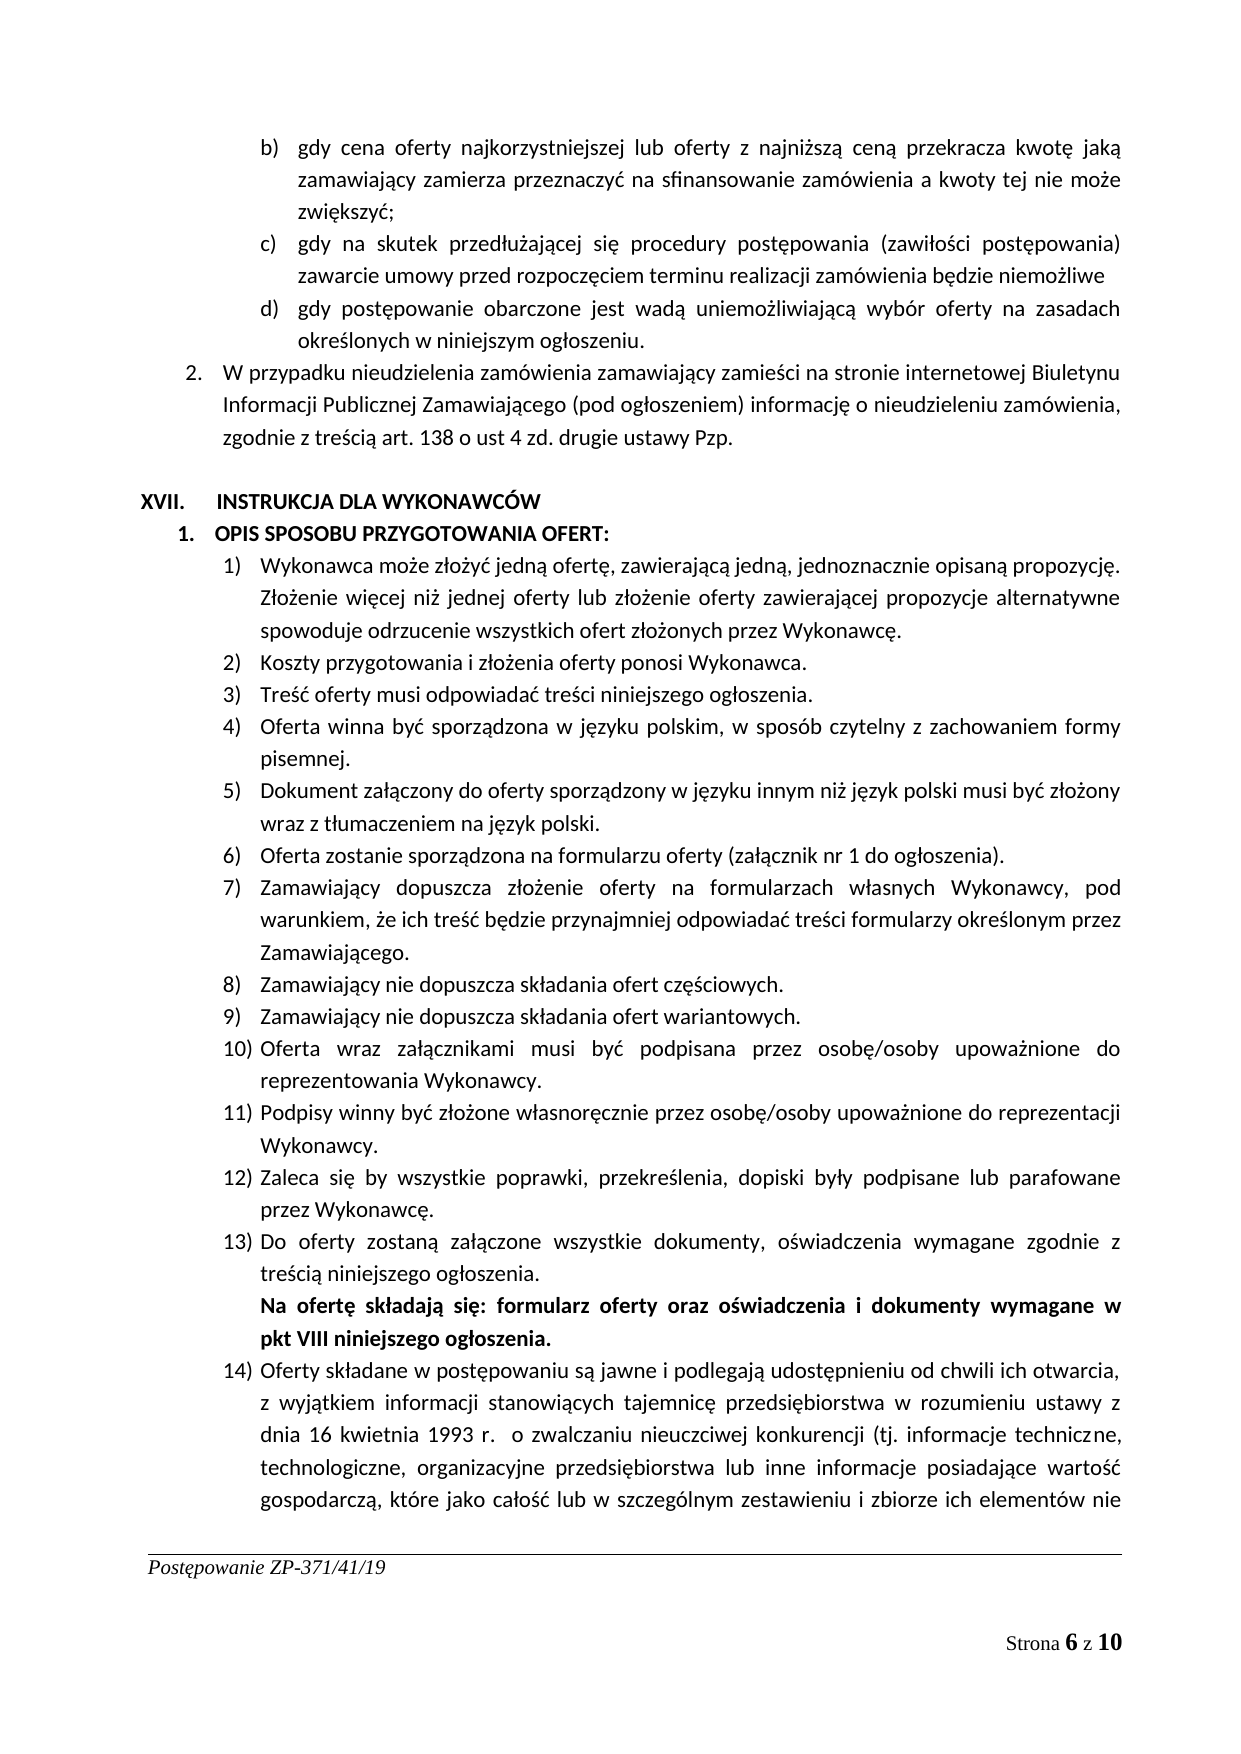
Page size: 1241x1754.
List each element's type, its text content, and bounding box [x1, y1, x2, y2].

text Na ofertę składają się: formularz oferty oraz oświadczenia i dokumenty wymagane w pkt VIII niniejszego ogłoszenia. [260, 1292, 1122, 1352]
list Koszty przygotowania i złożenia oferty ponosi Wykonawca. [223, 648, 1122, 676]
list Oferta zostanie sporządzona na formularzu oferty (załącznik nr 1 do ogłoszenia). [223, 841, 1122, 869]
list INSTRUKCJA DLA WYKONAWCÓW [185, 487, 1122, 515]
list Dokument załączony do oferty sporządzony w języku innym niż język polski musi być złożony wraz z tłumaczeniem na język polski. [223, 777, 1122, 837]
list gdy na skutek przedłużającej się procedury postępowania (zawiłości postępowania) zawarcie umowy przed rozpoczęciem terminu realizacji zamówienia będzie niemożliwe [260, 229, 1122, 290]
list gdy postępowanie obarczone jest wadą uniemożliwiającą wybór oferty na zasadach określonych w niniejszym ogłoszeniu. [260, 294, 1122, 354]
list Zaleca się by wszystkie poprawki, przekreślenia, dopiski były podpisane lub parafowane przez Wykonawcę. [223, 1163, 1122, 1223]
list Podpisy winny być złożone własnoręcznie przez osobę/osoby upoważnione do reprezentacji Wykonawcy. [223, 1098, 1122, 1159]
list Do oferty zostaną załączone wszystkie dokumenty, oświadczenia wymagane zgodnie z treścią niniejszego ogłoszenia. [223, 1227, 1122, 1287]
list Oferta wraz załącznikami musi być podpisana przez osobę/osoby upoważnione do reprezentowania Wykonawcy. [223, 1034, 1122, 1094]
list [223, 1356, 1122, 1513]
list W przypadku nieudzielenia zamówienia zamawiający zamieści na stronie internetowej Biuletynu Informacji Publicznej Zamawiającego (pod ogłoszeniem) informację o nieudzieleniu zamówienia, zgodnie z treścią art. 138 o ust 4 zd. drugie ustawy Pzp. [185, 358, 1122, 451]
list Treść oferty musi odpowiadać treści niniejszego ogłoszenia. [223, 680, 1122, 708]
list OPIS SPOSOBU PRZYGOTOWANIA OFERT: [177, 519, 1122, 547]
list Zamawiający nie dopuszcza składania ofert częściowych. [223, 970, 1122, 998]
list Zamawiający nie dopuszcza składania ofert wariantowych. [223, 1002, 1122, 1030]
list gdy cena oferty najkorzystniejszej lub oferty z najniższą ceną przekracza kwotę jaką zamawiający zamierza przeznaczyć na sfinansowanie zamówienia a kwoty tej nie może zwiększyć; [260, 133, 1122, 225]
list Zamawiający dopuszcza złożenie oferty na formularzach własnych Wykonawcy, pod warunkiem, że ich treść będzie przynajmniej odpowiadać treści formularzy określonym przez Zamawiającego. [223, 873, 1122, 966]
list Oferta winna być sporządzona w języku polskim, w sposób czytelny z zachowaniem formy pisemnej. [223, 712, 1122, 772]
list Wykonawca może złożyć jedną ofertę, zawierającą jedną, jednoznacznie opisaną propozycję. Złożenie więcej niż jednej oferty lub złożenie oferty zawierającej propozycje alternatywne spowoduje odrzucenie wszystkich ofert złożonych przez Wykonawcę. [223, 551, 1122, 644]
